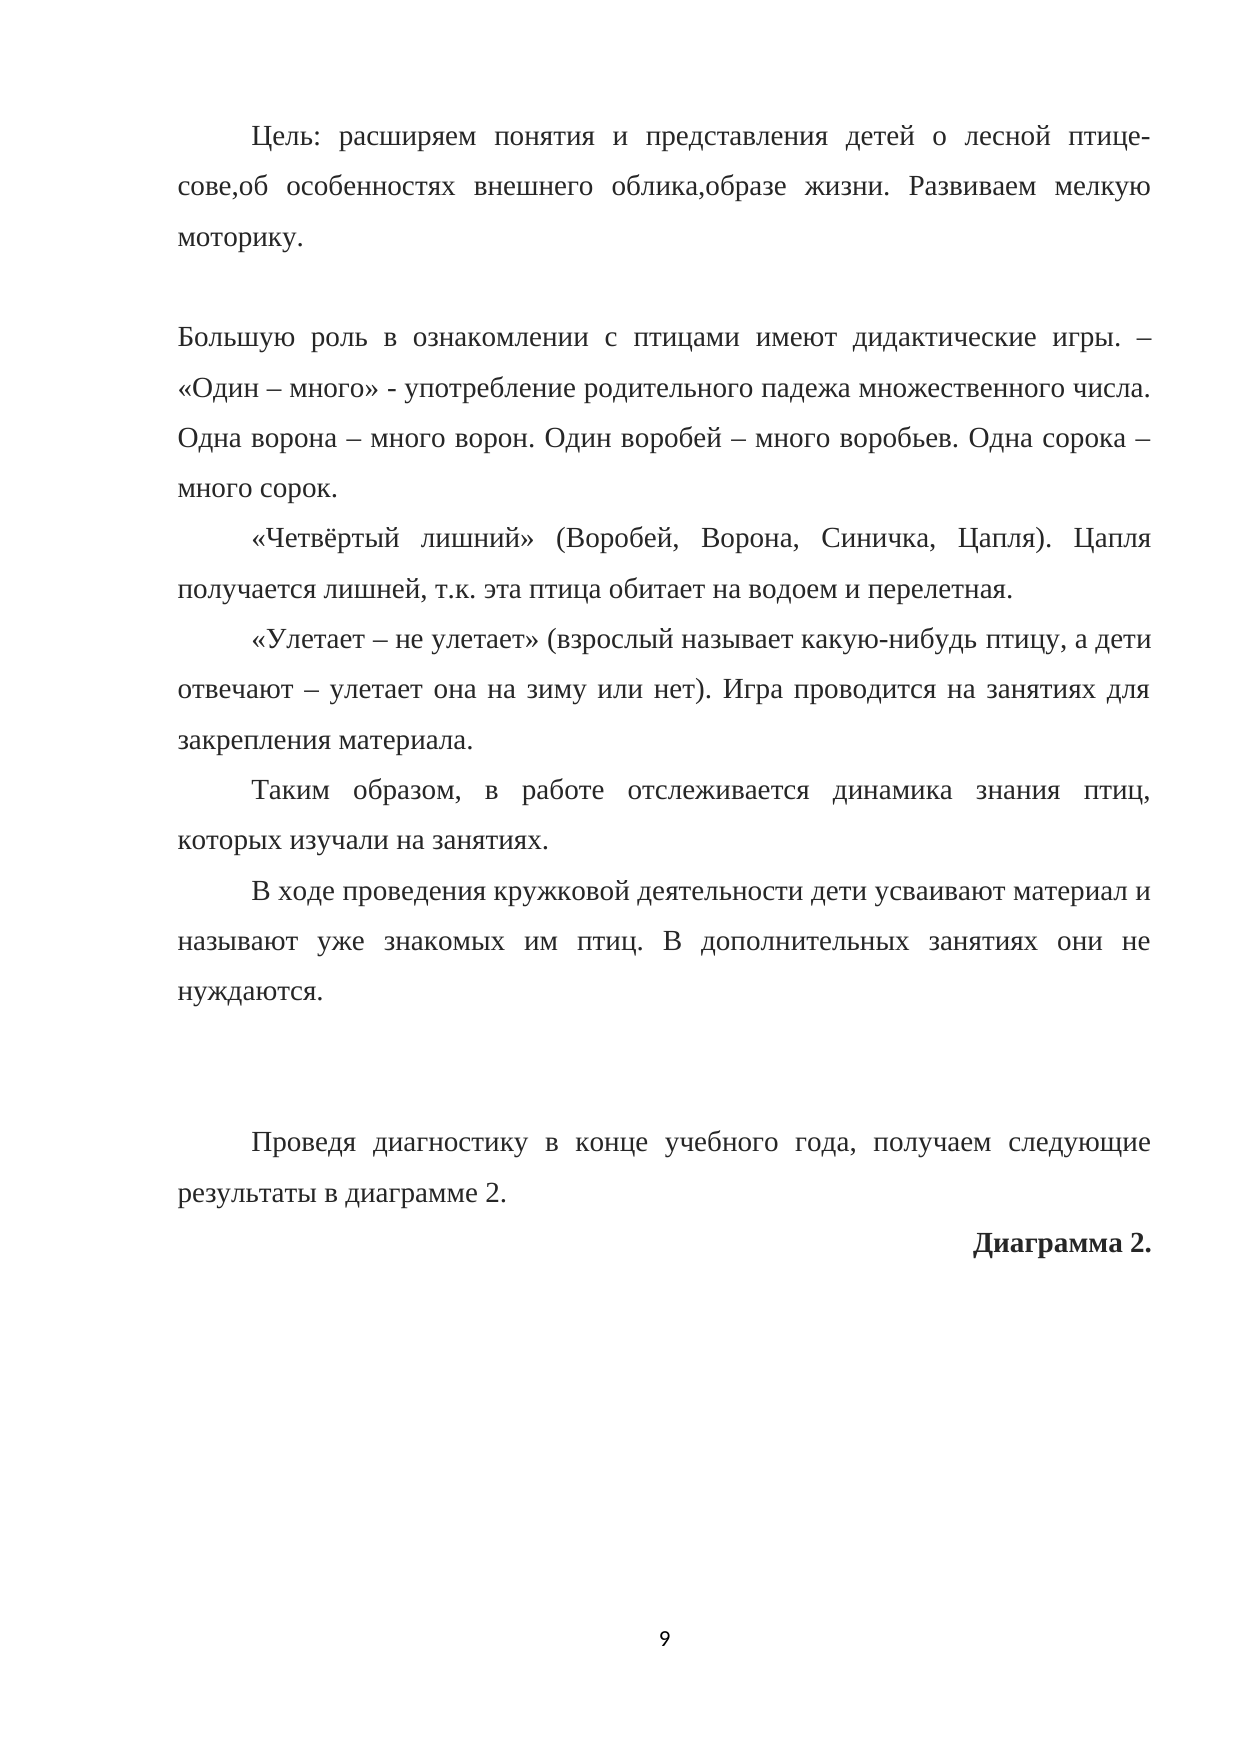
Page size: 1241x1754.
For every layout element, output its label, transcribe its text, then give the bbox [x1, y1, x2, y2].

text Цель: расширяем понятия и представления детей о лесной птице-сове,об особенностях внешнего облика,образе жизни. Развиваем мелкую моторику. [177, 118, 1152, 252]
text Большую роль в ознакомлении с птицами имеют дидактические игры. – «Один – много» - употребление родительного падежа множественного числа. Одна ворона – много ворон. Один воробей – много воробьев. Одна сорока – много сорок. [177, 319, 1152, 504]
text «Четвёртый лишний» (Воробей, Ворона, Синичка, Цапля). Цапля получается лишней, т.к. эта птица обитает на водоем и перелетная. [177, 521, 1152, 604]
text В ходе проведения кружковой деятельности дети усваивают материал и называют уже знакомых им птиц. В дополнительных занятиях они не нуждаются. [177, 873, 1152, 1007]
text «Улетает – не улетает» (взрослый называет какую-нибудь птицу, а дети отвечают – улетает она на зиму или нет). Игра проводится на занятиях для закрепления материала. [177, 621, 1152, 755]
text Таким образом, в работе отслеживается динамика знания птиц, которых изучали на занятиях. [177, 772, 1152, 856]
text Проведя диагностику в конце учебного года, получаем следующие результаты в диаграмме 2. [177, 1124, 1152, 1208]
text Диаграмма 2. [177, 1225, 1152, 1258]
